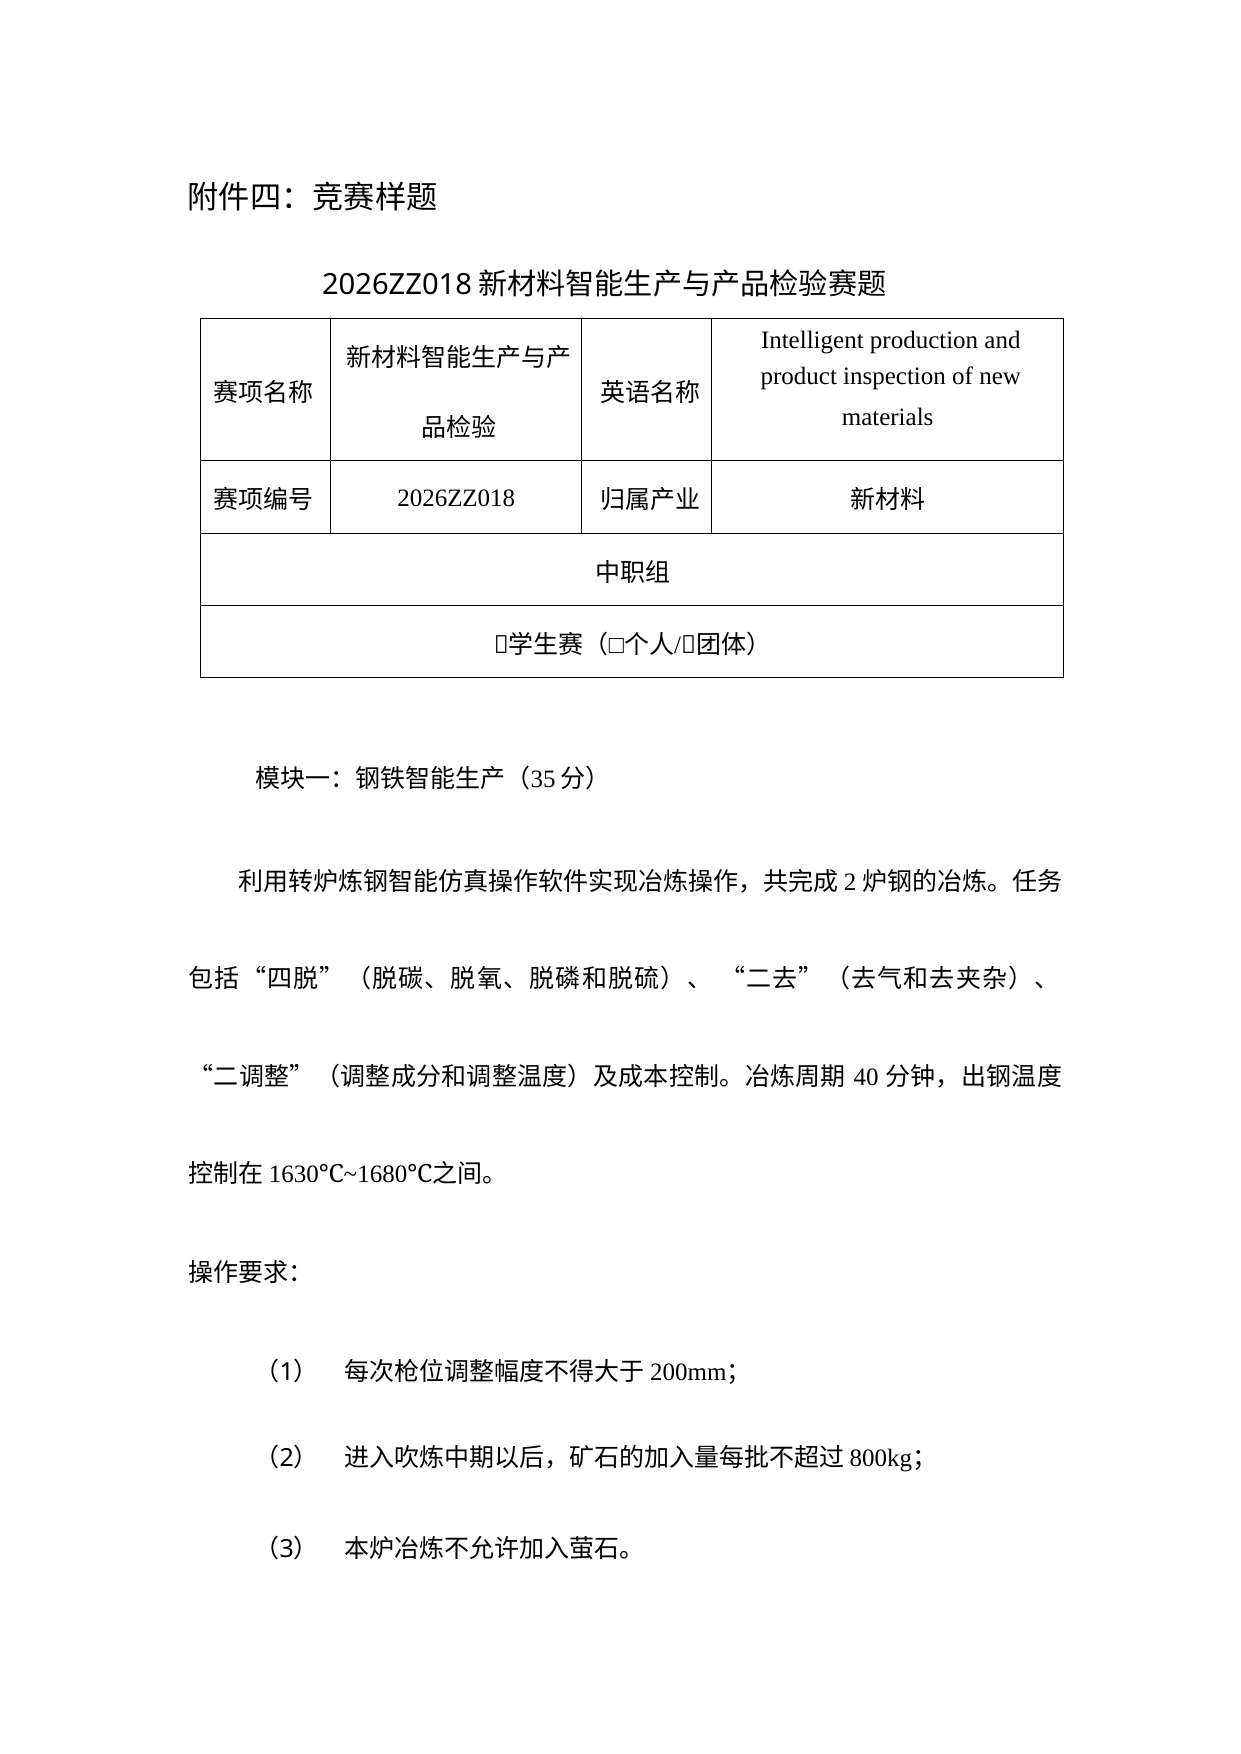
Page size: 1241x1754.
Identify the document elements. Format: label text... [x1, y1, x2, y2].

text 附件四：竞赛样题 [187, 162, 924, 227]
table_cell 2026ZZ018 [331, 461, 581, 532]
table_header 英语名称 [582, 319, 711, 460]
table_header 新材料智能生产与产品检验 [331, 319, 581, 460]
table_header 赛项名称 [201, 319, 330, 460]
table_cell 学生赛（□个人/团体） [201, 606, 1063, 677]
text 2026ZZ018新材料智能生产与产品检验赛题 [214, 249, 994, 314]
table_cell 归属产业 [582, 461, 711, 532]
list 本炉冶炼不允许加入萤石。 [254, 1514, 1053, 1579]
text 模块一：钢铁智能生产（35分） [255, 744, 1053, 809]
list 进入吹炼中期以后，矿石的加入量每批不超过800kg； [254, 1423, 1053, 1488]
table_cell 新材料 [712, 461, 1063, 532]
text 操作要求： [188, 1238, 933, 1303]
list 每次枪位调整幅度不得大于 200mm； [254, 1337, 1053, 1402]
table_header Intelligent production and product inspection of new materials [712, 319, 1063, 460]
table_cell 赛项编号 [201, 461, 330, 532]
text 利用转炉炼钢智能仿真操作软件实现冶炼操作，共完成2 炉钢的冶炼。任务包括“四脱”（脱碳、脱氧、脱磷和脱硫）、 “二去”（去气和去夹杂）、“二调整”（调整成分和调整温度）及成本控制。冶炼周期 40 分钟，出钢温度控制在1630℃~1680℃之间。 [188, 847, 1062, 1204]
table_cell 中职组 [201, 534, 1063, 604]
